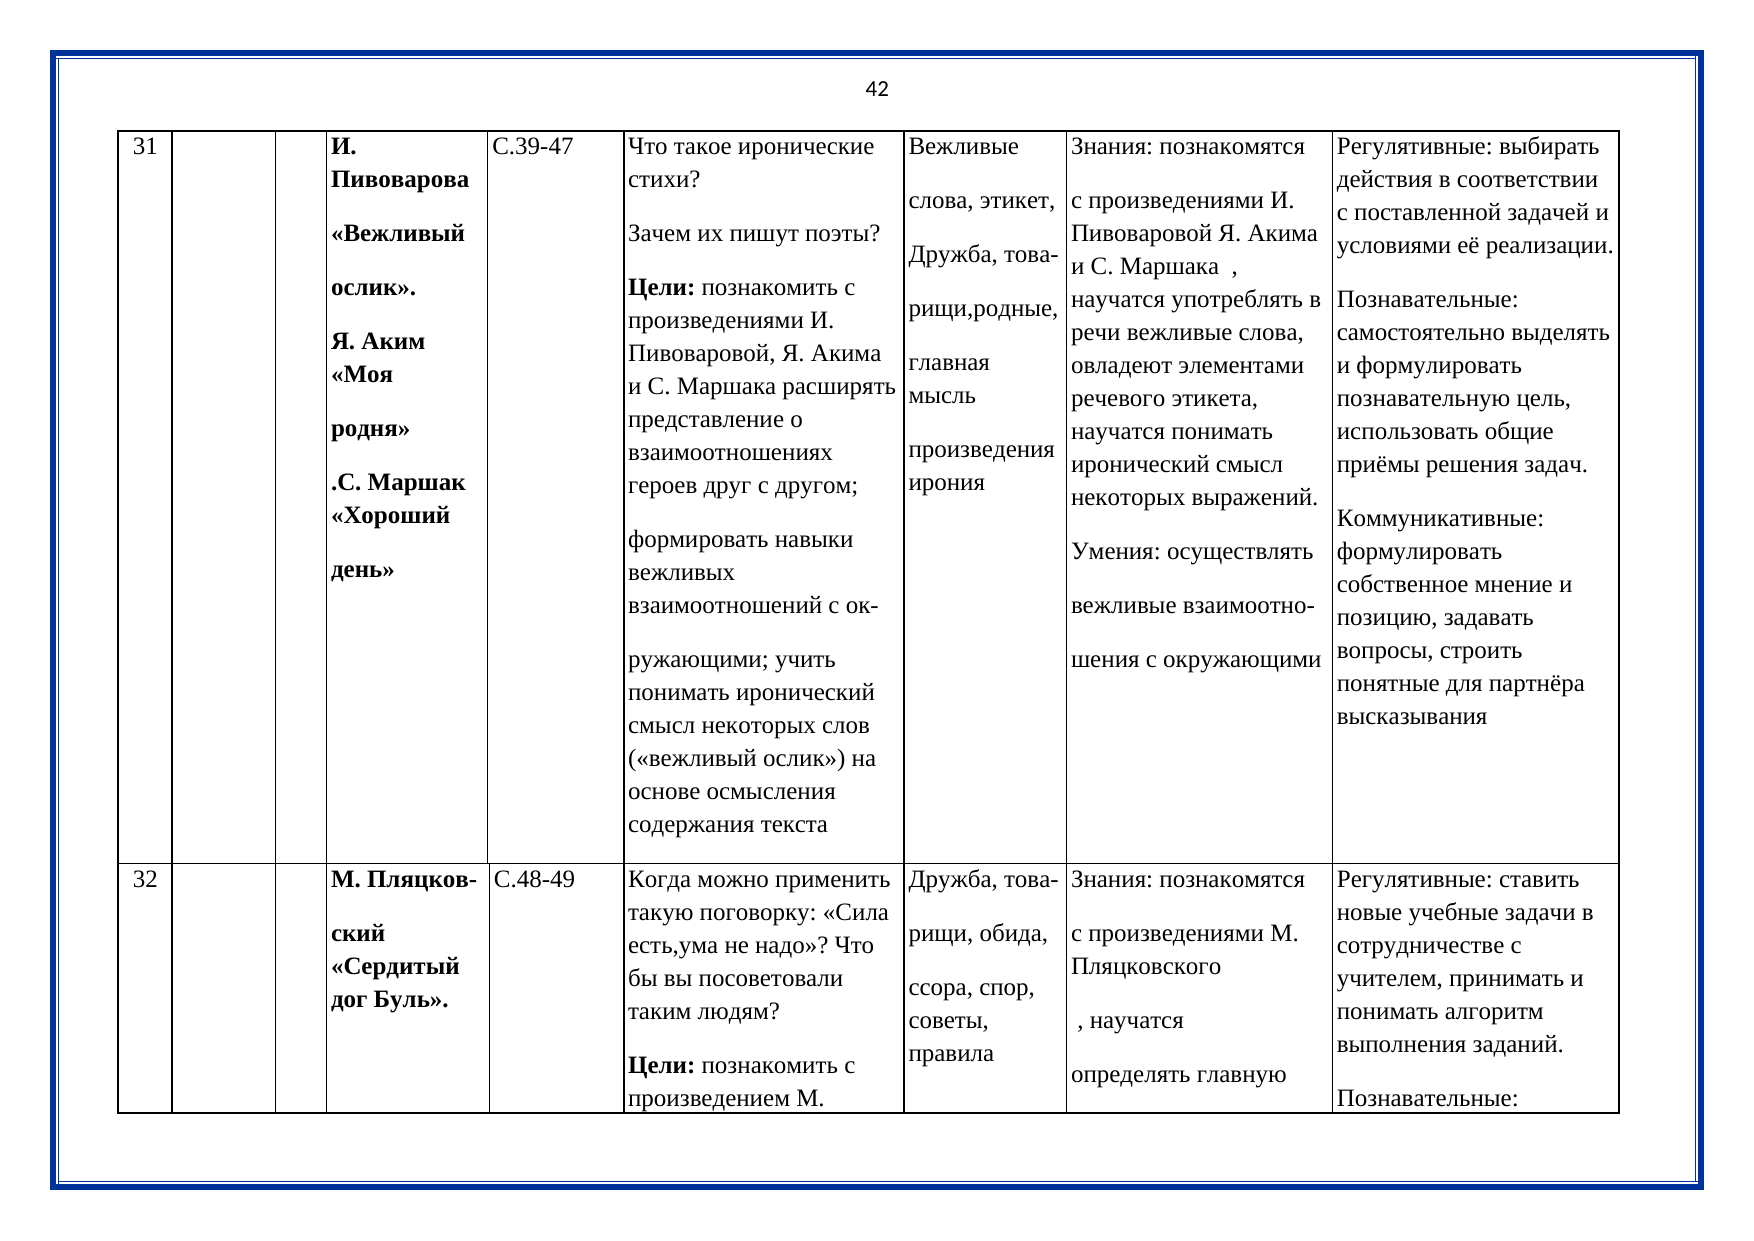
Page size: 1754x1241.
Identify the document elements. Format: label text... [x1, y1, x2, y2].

table_cell 32 [119, 864, 171, 1112]
table_cell И. Пивоварова «Вежливый ослик». Я. Аким «Моя родня» .С. Маршак «Хороший день» [327, 132, 487, 863]
table_cell Вежливые слова, этикет, Дружба, това- рищи,родные, главная мысль произведения ирония [905, 132, 1066, 863]
table_cell С.39-47 [488, 132, 623, 863]
table_cell 31 [119, 132, 171, 863]
table_cell [276, 132, 326, 863]
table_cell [905, 864, 1066, 1112]
table_cell [173, 864, 275, 1112]
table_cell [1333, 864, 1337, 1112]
table_cell Что такое иронические стихи? Зачем их пишут поэты? Цели: познакомить с произведениями И. Пивоваровой, Я. Акима и С. Маршака расширять представление о взаимоотношениях героев друг с другом; формировать навыки вежливых взаимоотношений с ок- ружающими; учить понимать иронический смысл некоторых слов («вежливый ослик») на основе осмысления содержания текста [625, 132, 903, 863]
table_cell [276, 864, 326, 1112]
table_cell [173, 132, 275, 863]
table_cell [327, 864, 489, 1112]
table_cell Регулятивные: выбирать действия в соответствии с поставленной задачей и условиями её реализации. Познавательные: самостоятельно выделять и формулировать познавательную цель, использовать общие приёмы решения задач. Коммуникативные: формулировать собственное мнение и позицию, задавать вопросы, строить понятные для партнёра высказывания [1333, 132, 1618, 863]
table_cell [1067, 864, 1332, 1112]
table_cell Знания: познакомятся с произведениями И. Пивоваровой Я. Акима и С. Маршака , научатся употреблять в речи вежливые слова, овладеют элементами речевого этикета, научатся понимать иронический смысл некоторых выражений. Умения: осуществлять вежливые взаимоотно- шения с окружающими [1067, 132, 1332, 863]
table_cell С.48-49 [490, 864, 623, 1112]
